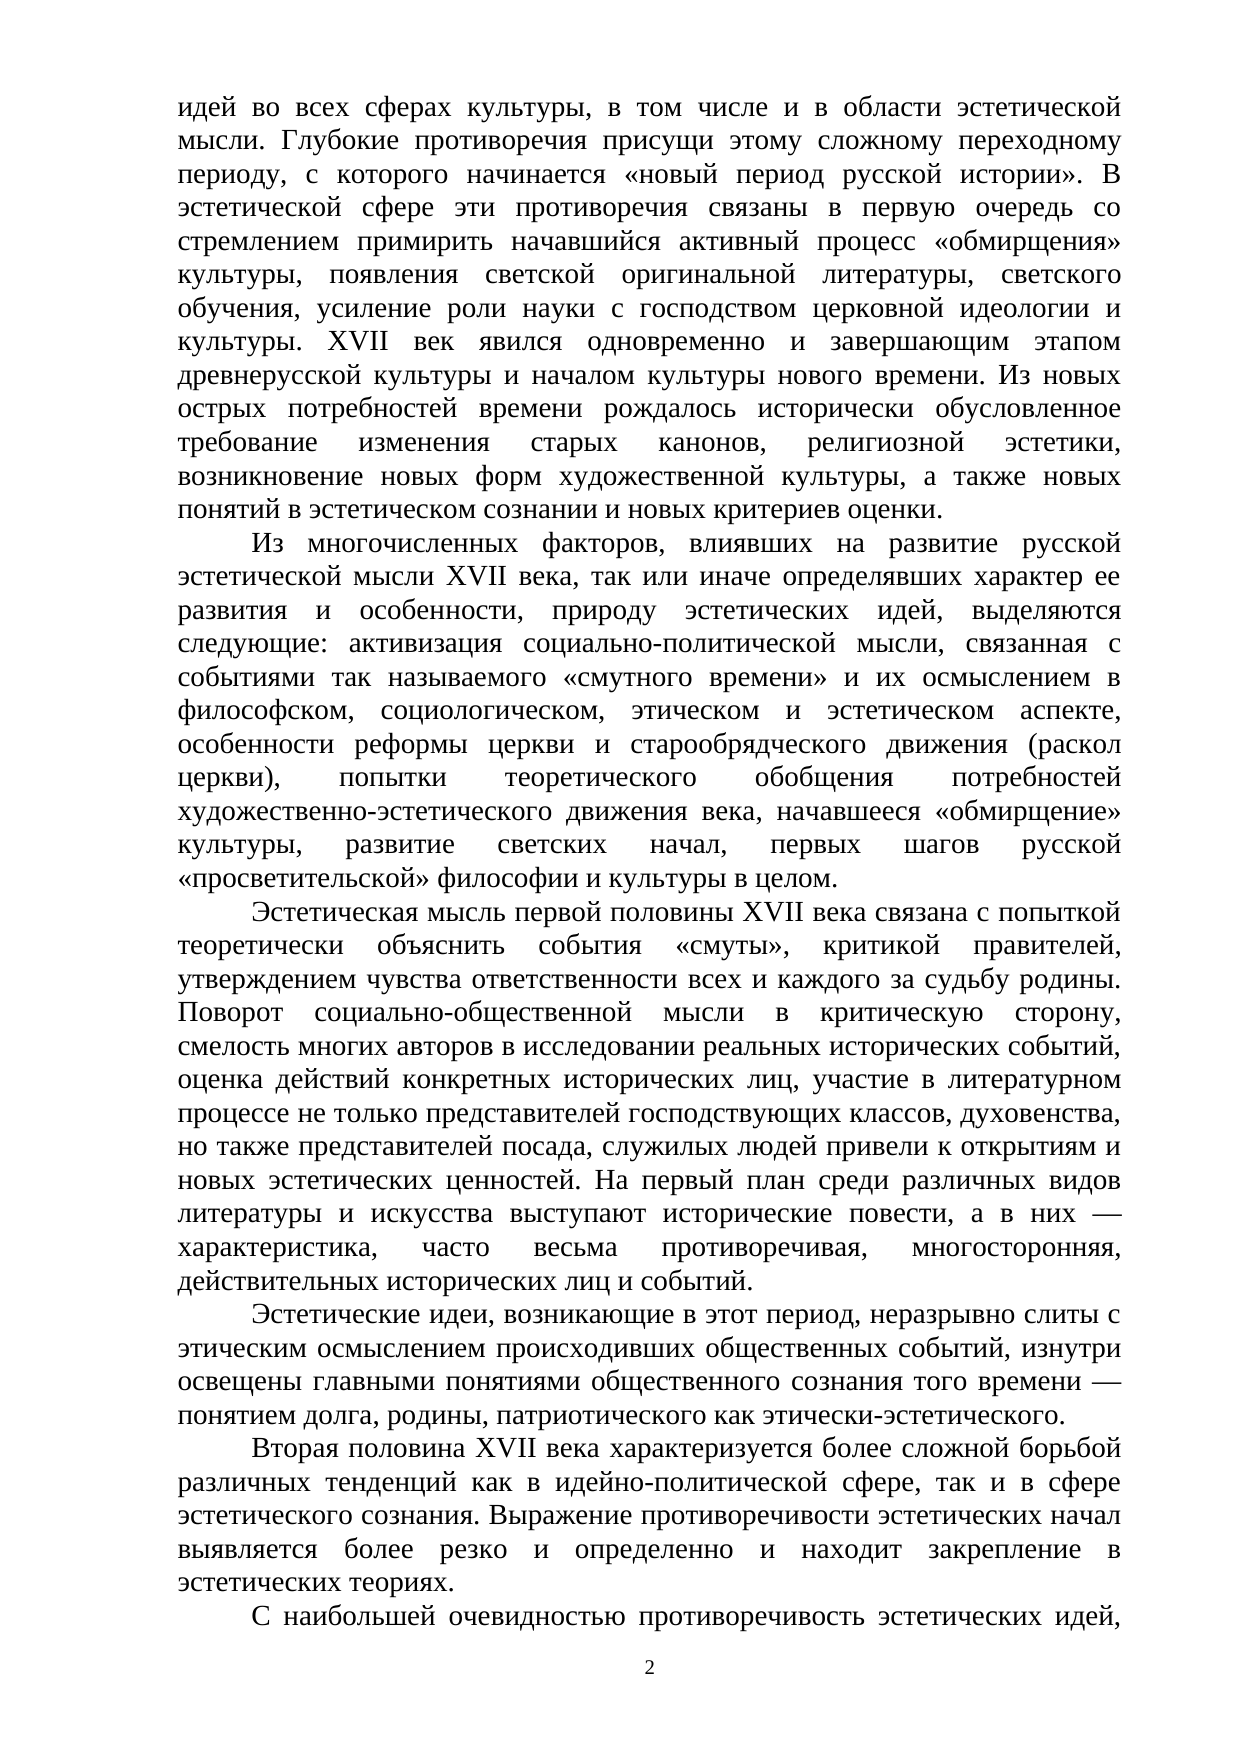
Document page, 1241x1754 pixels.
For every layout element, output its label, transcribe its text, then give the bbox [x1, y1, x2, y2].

text Эстетическая мысль первой половины XVII века связана с попыткой теоретически объяснить события «смуты», критикой правителей, утверждением чувства ответственности всех и каждого за судьбу родины. Поворот социально-общественной мысли в критическую сторону, смелость многих авторов в исследовании реальных исторических событий, оценка действий конкретных исторических лиц, участие в литературном процессе не только представителей господствующих классов, духовенства, но также представителей посада, служилых людей привели к открытиям и новых эстетических ценностей. На первый план среди различных видов литературы и искусства выступают исторические повести, а в них — характеристика, часто весьма противоречивая, многосторонняя, действительных исторических лиц и событий. [177, 894, 1122, 1296]
text Из многочисленных факторов, влиявших на развитие русской эстетической мысли XVII века, так или иначе определявших характер ее развития и особенности, природу эстетических идей, выделяются следующие: активизация социально-политической мысли, связанная с событиями так называемого «смутного времени» и их осмыслением в философском, социологическом, этическом и эстетическом аспекте, особенности реформы церкви и старообрядческого движения (раскол церкви), попытки теоретического обобщения потребностей художественно-эстетического движения века, начавшееся «обмирщение» культуры, развитие светских начал, первых шагов русской «просветительской» философии и культуры в целом. [177, 525, 1122, 894]
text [177, 89, 1122, 525]
text Вторая половина XVII века характеризуется более сложной борьбой различных тенденций как в идейно-политической сфере, так и в сфере эстетического сознания. Выражение противоречивости эстетических начал выявляется более резко и определенно и находит закрепление в эстетических теориях. [177, 1430, 1122, 1598]
text Эстетические идеи, возникающие в этот период, неразрывно слиты с этическим осмыслением происходивших общественных событий, изнутри освещены главными понятиями общественного сознания того времени — понятием долга, родины, патриотического как этически-эстетического. [177, 1296, 1122, 1430]
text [177, 1598, 1122, 1632]
